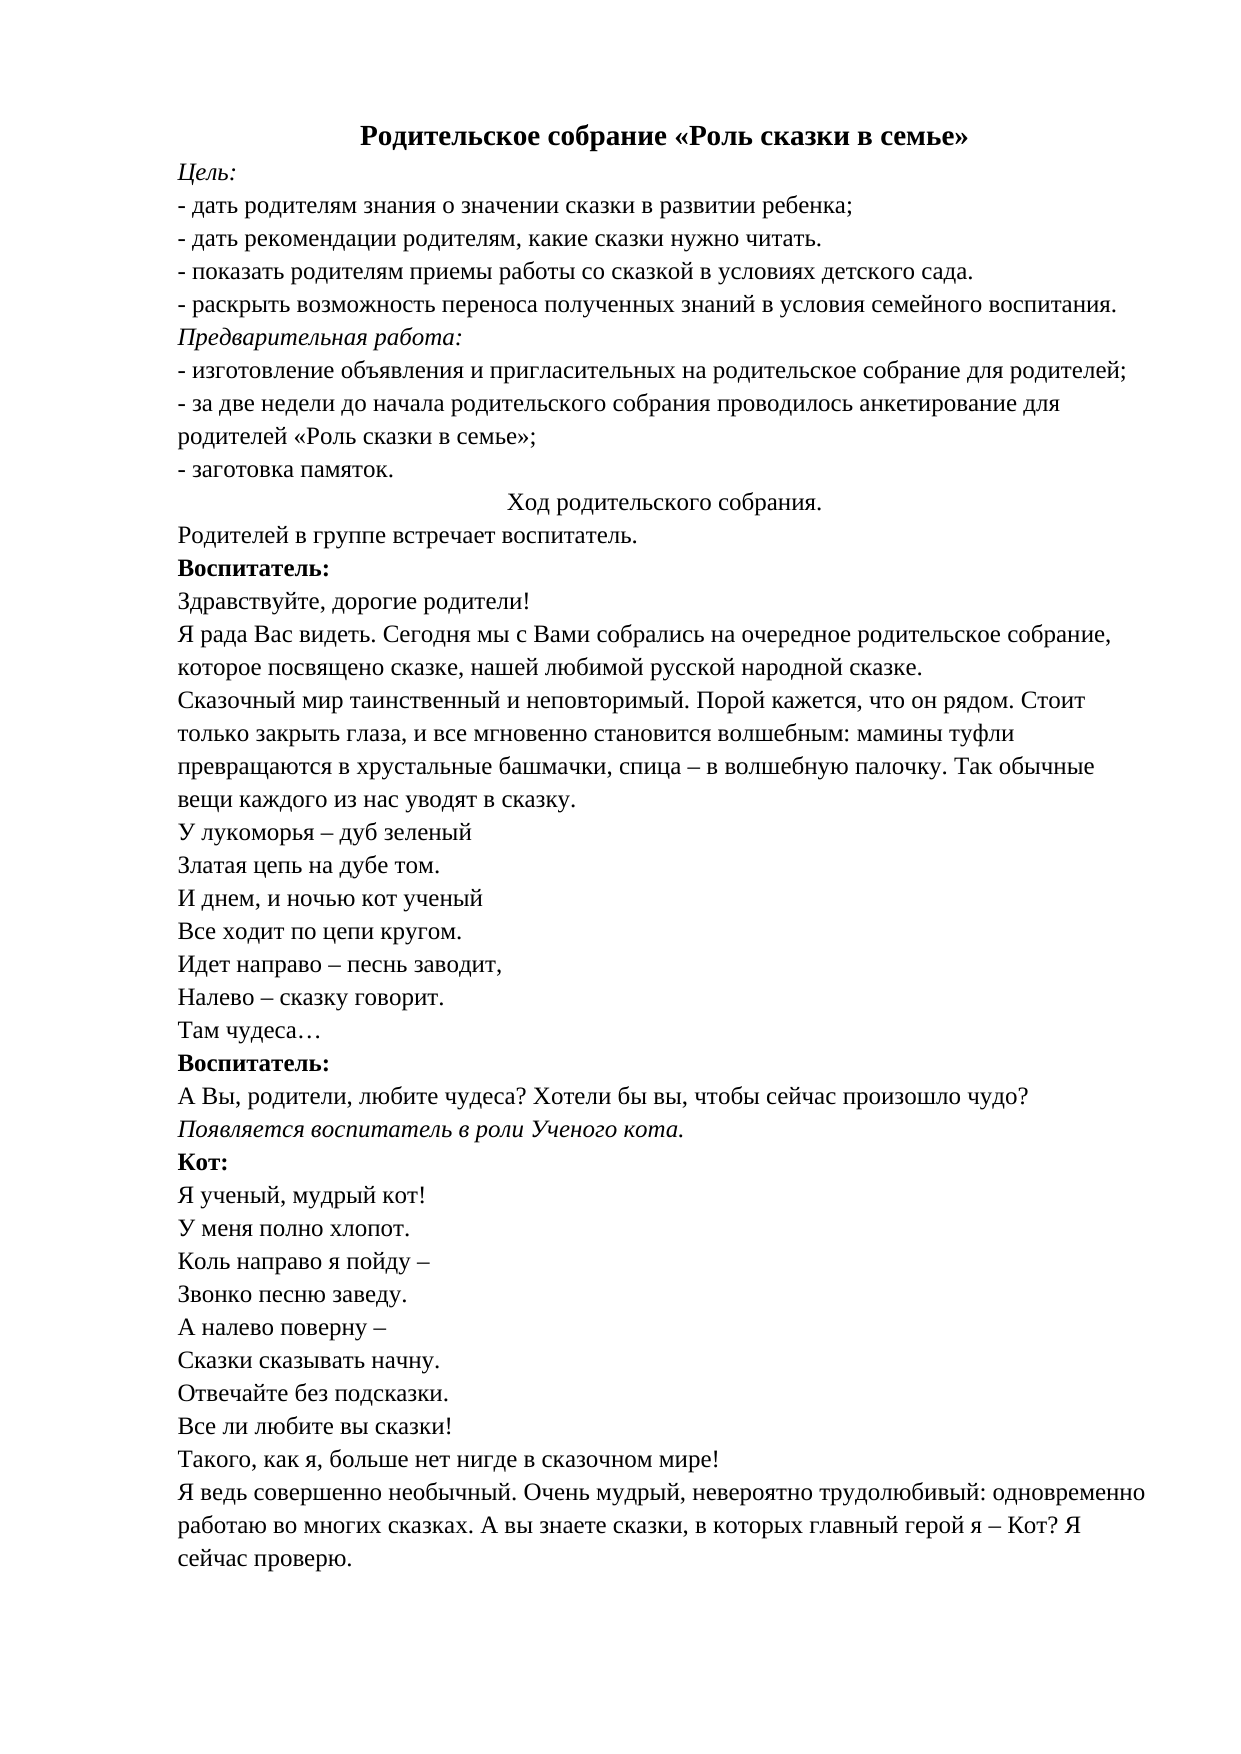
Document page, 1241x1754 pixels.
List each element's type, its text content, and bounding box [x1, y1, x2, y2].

text Златая цепь на дубе том. [177, 850, 1152, 879]
text Предварительная работа: [177, 322, 1152, 351]
text Появляется воспитатель в роли Ученого кота. [177, 1114, 1152, 1143]
text У лукоморья – дуб зеленый [177, 817, 1152, 846]
text Там чудеса… [177, 1015, 1152, 1044]
text Все ходит по цепи кругом. [177, 916, 1152, 945]
text Отвечайте без подсказки. [177, 1378, 1152, 1407]
text - раскрыть возможность переноса полученных знаний в условия семейного воспитания. [177, 289, 1152, 317]
text - изготовление объявления и пригласительных на родительское собрание для родителей; [177, 355, 1152, 383]
text Звонко песню заведу. [177, 1279, 1152, 1308]
text Коль направо я пойду – [177, 1246, 1152, 1275]
text Цель: [177, 157, 1152, 185]
text - дать рекомендации родителям, какие сказки нужно читать. [177, 223, 1152, 251]
text Воспитатель: [177, 1048, 1152, 1077]
text Кот: [177, 1147, 1152, 1176]
text Идет направо – песнь заводит, [177, 949, 1152, 978]
text Сказочный мир таинственный и неповторимый. Порой кажется, что он рядом. Стоит только закрыть глаза, и все мгновенно становится волшебным: мамины туфли превращаются в хрустальные башмачки, спица – в волшебную палочку. Так обычные вещи каждого из нас уводят в сказку. [177, 685, 1152, 813]
text А налево поверну – [177, 1312, 1152, 1341]
text Налево – сказку говорит. [177, 982, 1152, 1011]
text Воспитатель: [177, 553, 1152, 582]
text Родительское собрание «Роль сказки в семье» [177, 118, 1152, 152]
text - дать родителям знания о значении сказки в развитии ребенка; [177, 190, 1152, 218]
text Сказки сказывать начну. [177, 1345, 1152, 1374]
text Я ведь совершенно необычный. Очень мудрый, невероятно трудолюбивый: одновременно работаю во многих сказках. А вы знаете сказки, в которых главный герой я – Кот? Я сейчас проверю. [177, 1477, 1152, 1572]
text Здравствуйте, дорогие родители! [177, 586, 1152, 615]
text Ход родительского собрания. [177, 487, 1152, 516]
text - заготовка памяток. [177, 454, 1152, 483]
text Я рада Вас видеть. Сегодня мы с Вами собрались на очередное родительское собрание, которое посвящено сказке, нашей любимой русской народной сказке. [177, 619, 1152, 681]
text Родителей в группе встречает воспитатель. [177, 520, 1152, 549]
text - за две недели до начала родительского собрания проводилось анкетирование для родителей «Роль сказки в семье»; [177, 388, 1152, 449]
text А Вы, родители, любите чудеса? Хотели бы вы, чтобы сейчас произошло чудо? [177, 1081, 1152, 1110]
text Такого, как я, больше нет нигде в сказочном мире! [177, 1444, 1152, 1473]
text Я ученый, мудрый кот! [177, 1180, 1152, 1209]
text Все ли любите вы сказки! [177, 1411, 1152, 1440]
text - показать родителям приемы работы со сказкой в условиях детского сада. [177, 256, 1152, 284]
text У меня полно хлопот. [177, 1213, 1152, 1242]
text И днем, и ночью кот ученый [177, 883, 1152, 912]
